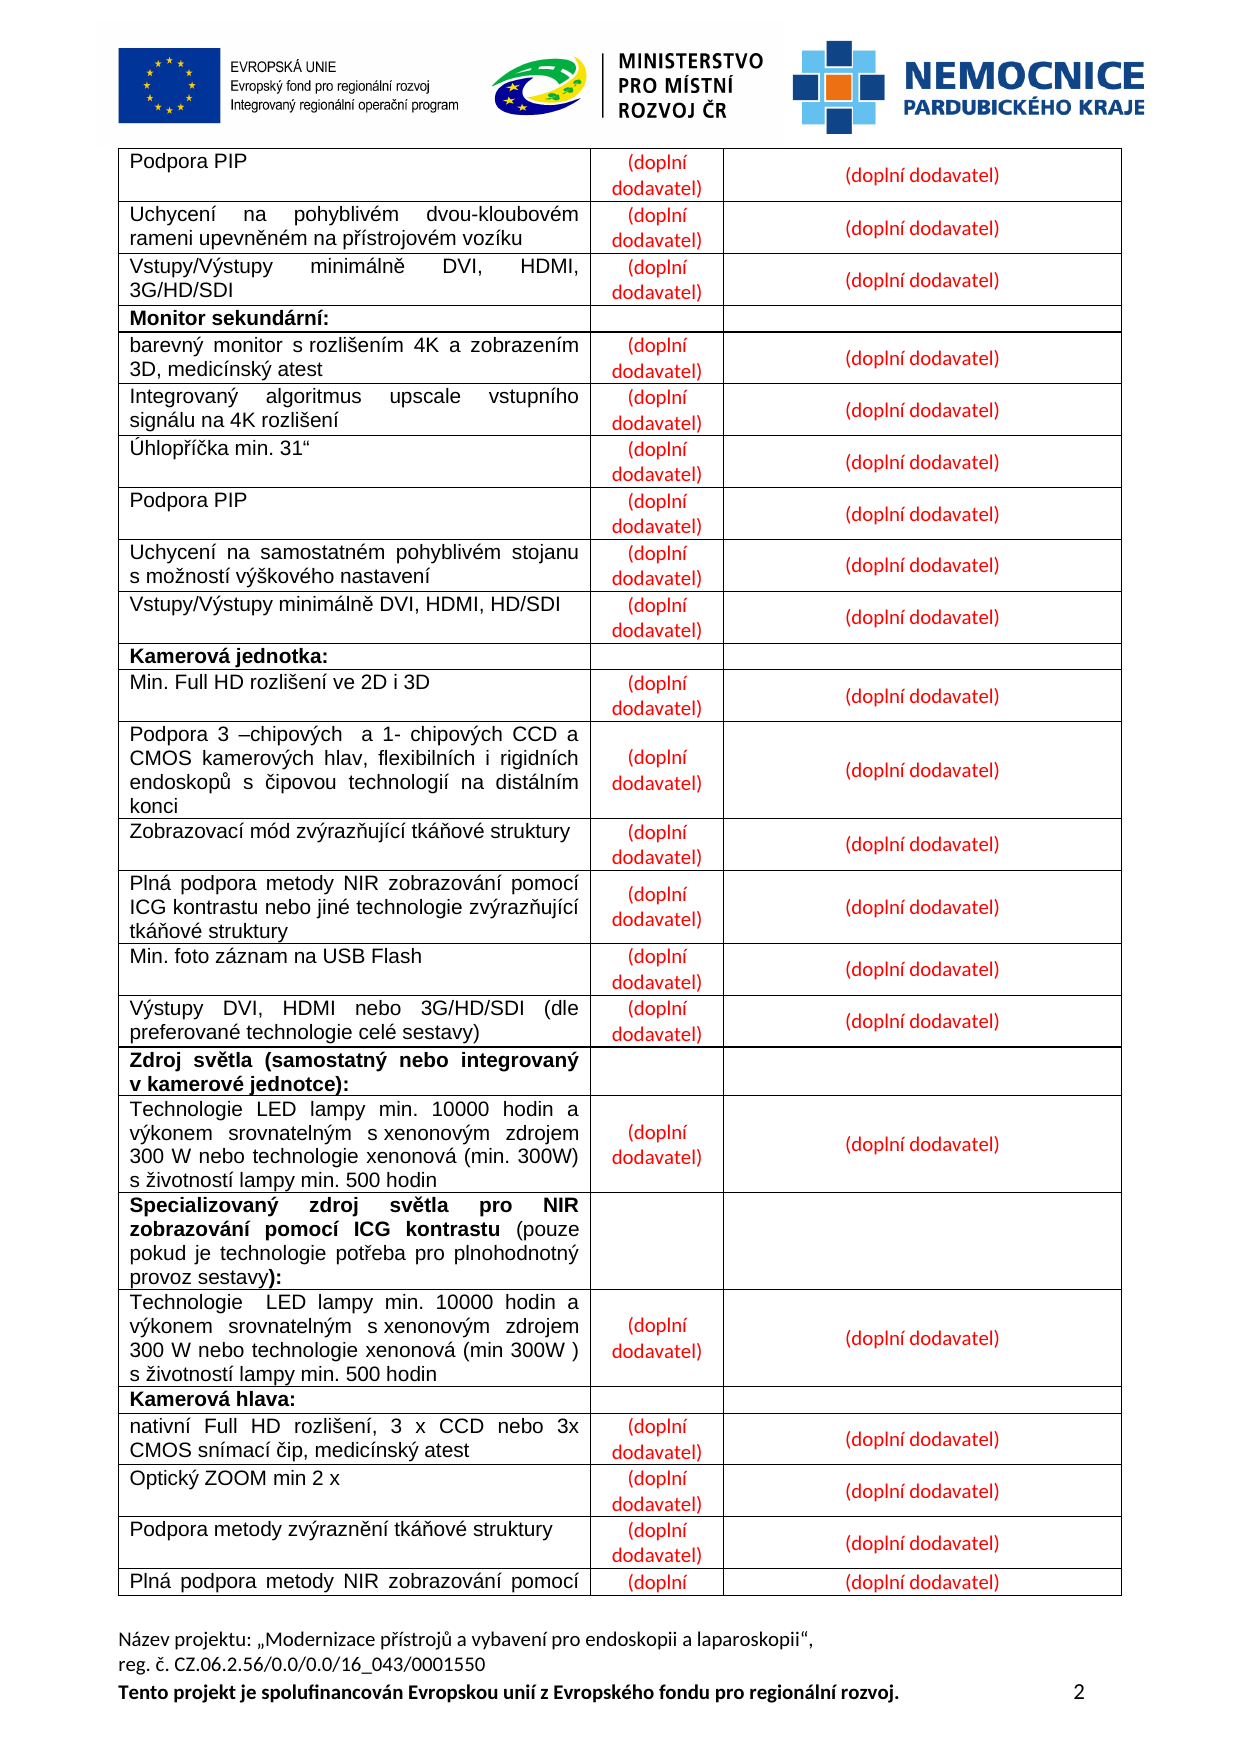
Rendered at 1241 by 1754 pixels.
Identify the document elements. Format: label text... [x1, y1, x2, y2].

table_cell (doplní dodavatel) [591, 996, 723, 1046]
table_cell Podpora PIP [119, 149, 590, 201]
table_cell (doplní dodavatel) [724, 488, 1121, 539]
table_cell Výstupy DVI, HDMI nebo 3G/HD/SDI (dle preferované technologie celé sestavy) [119, 996, 590, 1046]
table_cell (doplní dodavatel) [724, 254, 1121, 305]
table_cell nativní Full HD rozlišení, 3 x CCD nebo 3x CMOS snímací čip, medicínský atest [119, 1414, 590, 1464]
table_cell (doplní dodavatel) [591, 1414, 723, 1464]
picture [791, 39, 1145, 135]
table_cell (doplní dodavatel) [724, 722, 1121, 818]
table_cell Monitor sekundární: [119, 306, 590, 331]
table_cell (doplní dodavatel) [591, 254, 723, 305]
table_cell (doplní dodavatel) [724, 436, 1121, 487]
table_cell (doplní dodavatel) [724, 1517, 1121, 1568]
table_cell (doplní dodavatel) [591, 1465, 723, 1516]
table_cell (doplní dodavatel) [591, 540, 723, 591]
table_cell Technologie LED lampy min. 10000 hodin a výkonem srovnatelným s xenonovým zdrojem 300 W nebo technologie xenonová (min 300W ) s životností lampy min. 500 hodin [119, 1290, 590, 1386]
table_cell [724, 1387, 1121, 1412]
table_cell Podpora PIP [119, 488, 590, 539]
table_cell [591, 306, 723, 331]
table_cell (doplní dodavatel) [724, 202, 1121, 253]
table_cell [724, 1048, 1121, 1095]
table_cell Min. foto záznam na USB Flash [119, 944, 590, 994]
table_cell (doplní dodavatel) [724, 944, 1121, 994]
table_cell Vstupy/Výstupy minimálně DVI, HDMI, HD/SDI [119, 592, 590, 643]
table_cell Kamerová hlava: [119, 1387, 590, 1412]
table_cell (doplní dodavatel) [591, 488, 723, 539]
table_cell (doplní dodavatel) [724, 1290, 1121, 1386]
table_cell Kamerová jednotka: [119, 644, 590, 669]
table_cell [591, 1193, 723, 1289]
table_cell (doplní dodavatel) [591, 384, 723, 435]
table_cell (doplní dodavatel) [724, 871, 1121, 943]
table_cell (doplní dodavatel) [591, 149, 723, 201]
table_cell (doplní dodavatel) [591, 819, 723, 870]
table_cell Uchycení na pohyblivém dvou-kloubovém rameni upevněném na přístrojovém vozíku [119, 202, 590, 253]
table_cell [591, 1387, 723, 1412]
table_cell Plná podpora metody NIR zobrazování pomocí ICG kontrastu nebo jiné technologie zvýrazňující tkáňové struktury [119, 871, 590, 943]
table_cell Optický ZOOM min 2 x [119, 1465, 590, 1516]
table_cell barevný monitor s rozlišením 4K a zobrazením 3D, medicínský atest [119, 333, 590, 383]
picture [96, 22, 785, 148]
table_cell Úhlopříčka min. 31“ [119, 436, 590, 487]
table_cell (doplní dodavatel) [724, 384, 1121, 435]
table_cell (doplní dodavatel) [591, 670, 723, 721]
table_cell Technologie LED lampy min. 10000 hodin a výkonem srovnatelným s xenonovým zdrojem 300 W nebo technologie xenonová (min. 300W) s životností lampy min. 500 hodin [119, 1096, 590, 1192]
table_cell (doplní dodavatel) [591, 1096, 723, 1192]
table_cell (doplní dodavatel) [591, 1290, 723, 1386]
table_cell [724, 1193, 1121, 1289]
table_cell [724, 644, 1121, 669]
table_cell Specializovaný zdroj světla pro NIR zobrazování pomocí ICG kontrastu (pouze pokud je technologie potřeba pro plnohodnotný provoz sestavy): [119, 1193, 590, 1289]
table_cell Zobrazovací mód zvýrazňující tkáňové struktury [119, 819, 590, 870]
table_cell (doplní dodavatel) [724, 1096, 1121, 1192]
table_cell Podpora metody zvýraznění tkáňové struktury [119, 1517, 590, 1568]
table_cell [591, 644, 723, 669]
table_cell (doplní dodavatel) [591, 944, 723, 994]
table_cell (doplní dodavatel) [591, 436, 723, 487]
table_cell (doplní dodavatel) [724, 1414, 1121, 1464]
table_cell Zdroj světla (samostatný nebo integrovaný v kamerové jednotce): [119, 1048, 590, 1095]
table_cell (doplní dodavatel) [724, 670, 1121, 721]
table_cell Vstupy/Výstupy minimálně DVI, HDMI, 3G/HD/SDI [119, 254, 590, 305]
table_cell Integrovaný algoritmus upscale vstupního signálu na 4K rozlišení [119, 384, 590, 435]
table_cell (doplní dodavatel) [724, 592, 1121, 643]
table_cell (doplní dodavatel) [724, 996, 1121, 1046]
table_cell Min. Full HD rozlišení ve 2D i 3D [119, 670, 590, 721]
table_cell Uchycení na samostatném pohyblivém stojanu s možností výškového nastavení [119, 540, 590, 591]
table_cell Plná podpora metody NIR zobrazování pomocí ICG kontrastu nebo jiné technologie zvýrazňující tkáňové struktury [119, 1569, 590, 1594]
table_cell [591, 1048, 723, 1095]
table_cell (doplní dodavatel) [591, 333, 723, 383]
table_cell Podpora 3 –chipových a 1- chipových CCD a CMOS kamerových hlav, flexibilních i rigidních endoskopů s čipovou technologií na distálním konci [119, 722, 590, 818]
table_cell [724, 306, 1121, 331]
table_cell (doplní dodavatel) [591, 871, 723, 943]
table_cell (doplní dodavatel) [724, 1465, 1121, 1516]
table_cell (doplní dodavatel) [724, 540, 1121, 591]
table_cell (doplní dodavatel) [591, 202, 723, 253]
table_cell (doplní dodavatel) [591, 1517, 723, 1568]
table_cell (doplní dodavatel) [591, 722, 723, 818]
table_cell (doplní dodavatel) [724, 819, 1121, 870]
table_cell (doplní dodavatel) [591, 1569, 723, 1594]
table_cell (doplní dodavatel) [724, 149, 1121, 201]
table_cell (doplní dodavatel) [591, 592, 723, 643]
table_cell (doplní dodavatel) [724, 333, 1121, 383]
table_cell (doplní dodavatel) [724, 1569, 1121, 1594]
